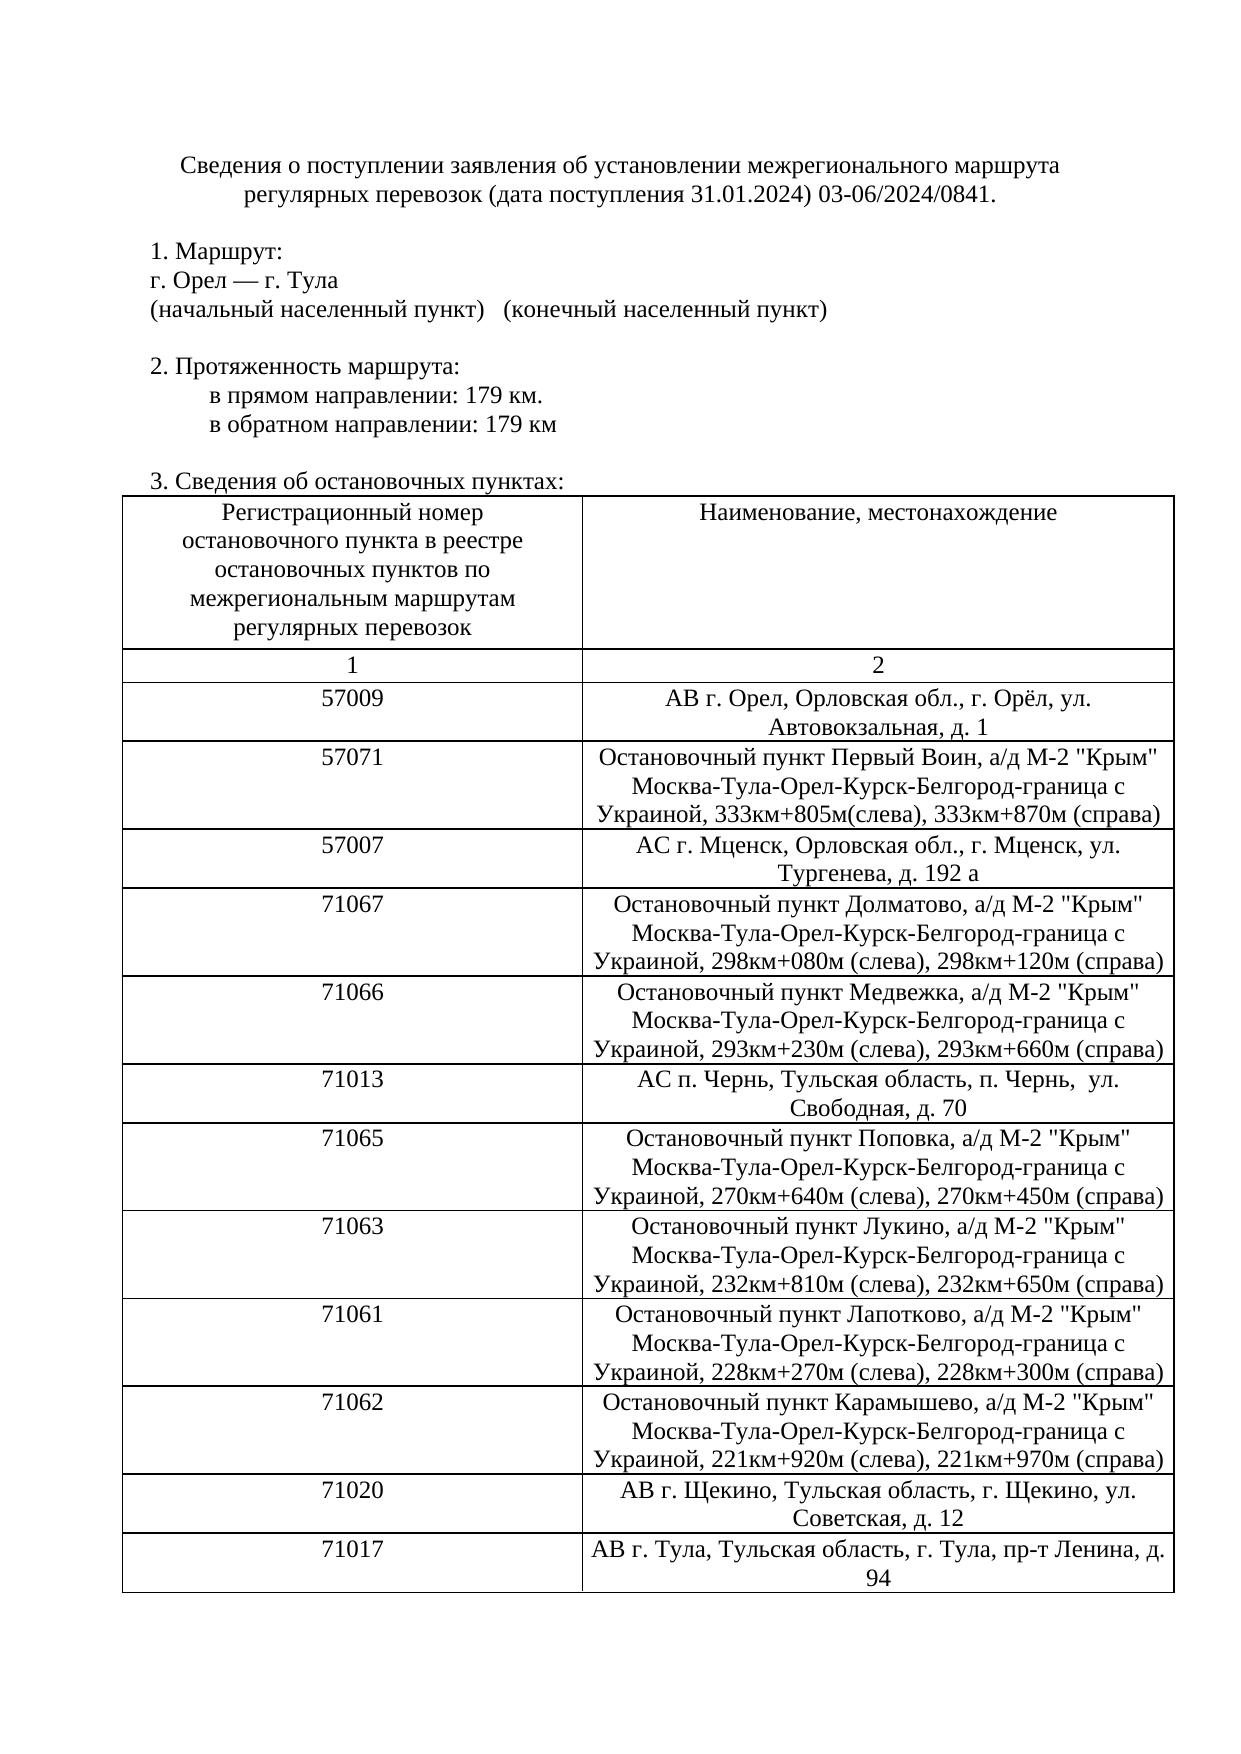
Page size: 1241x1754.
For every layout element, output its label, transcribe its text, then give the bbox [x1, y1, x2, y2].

table_cell АВ г. Орел, Орловская обл., г. Орёл, ул. Автовокзальная, д. 1 [583, 683, 1173, 740]
text в прямом направлении: 179 км. [150, 380, 1090, 409]
table_cell 57007 [123, 830, 582, 887]
table_cell АС п. Чернь, Тульская область, п. Чернь, ул. Свободная, д. 70 [583, 1065, 1173, 1122]
text 3. Сведения об остановочных пунктах: [150, 466, 1090, 495]
table_cell Остановочный пункт Медвежка, а/д М-2 "Крым" Москва-Тула-Орел-Курск-Белгород-граница с Украиной, 293км+230м (слева), 293км+660м (справа) [583, 977, 1173, 1063]
text в обратном направлении: 179 км [150, 409, 1090, 437]
text (начальный населенный пункт) (конечный населенный пункт) [150, 294, 1090, 322]
table_cell 57009 [123, 683, 582, 740]
table_cell Остановочный пункт Поповка, а/д М-2 "Крым" Москва-Тула-Орел-Курск-Белгород-граница с Украиной, 270км+640м (слева), 270км+450м (справа) [583, 1124, 1173, 1210]
table_cell 2 [583, 650, 1173, 681]
table_cell 71065 [123, 1124, 582, 1210]
text г. Орел — г. Тула [150, 265, 1090, 294]
table_cell 71020 [123, 1475, 582, 1532]
table_cell Остановочный пункт Карамышево, а/д М-2 "Крым" Москва-Тула-Орел-Курск-Белгород-граница с Украиной, 221км+920м (слева), 221км+970м (справа) [583, 1387, 1173, 1473]
table_cell Остановочный пункт Лукино, а/д М-2 "Крым" Москва-Тула-Орел-Курск-Белгород-граница с Украиной, 232км+810м (слева), 232км+650м (справа) [583, 1211, 1173, 1298]
text Сведения о поступлении заявления об установлении межрегионального маршрута регулярных перевозок (дата поступления 31.01.2024) 03-06/2024/0841. [150, 150, 1090, 207]
table_cell 57071 [123, 742, 582, 828]
table_cell 71061 [123, 1299, 582, 1385]
table_cell АС г. Мценск, Орловская обл., г. Мценск, ул. Тургенева, д. 192 а [583, 830, 1173, 887]
text 1. Маршрут: [150, 236, 1090, 265]
table_cell АВ г. Тула, Тульская область, г. Тула, пр-т Ленина, д. 94 [583, 1534, 1173, 1591]
table_header Регистрационный номер остановочного пункта в реестре остановочных пунктов по межрегиональным маршрутам регулярных перевозок [123, 497, 582, 648]
table_cell 71013 [123, 1065, 582, 1122]
table_cell 71067 [123, 889, 582, 975]
table_cell АВ г. Щекино, Тульская область, г. Щекино, ул. Советская, д. 12 [583, 1475, 1173, 1532]
table_cell 1 [123, 650, 582, 681]
table_cell Остановочный пункт Долматово, а/д М-2 "Крым" Москва-Тула-Орел-Курск-Белгород-граница с Украиной, 298км+080м (слева), 298км+120м (справа) [583, 889, 1173, 975]
table_cell 71066 [123, 977, 582, 1063]
text 2. Протяженность маршрута: [150, 351, 1090, 380]
table_cell 71017 [123, 1534, 582, 1591]
table_cell Остановочный пункт Лапотково, а/д М-2 "Крым" Москва-Тула-Орел-Курск-Белгород-граница с Украиной, 228км+270м (слева), 228км+300м (справа) [583, 1299, 1173, 1385]
table_header Наименование, местонахождение [583, 497, 1173, 648]
table_cell 71062 [123, 1387, 582, 1473]
table_cell 71063 [123, 1211, 582, 1298]
table_cell Остановочный пункт Первый Воин, а/д М-2 "Крым" Москва-Тула-Орел-Курск-Белгород-граница с Украиной, 333км+805м(слева), 333км+870м (справа) [583, 742, 1173, 828]
